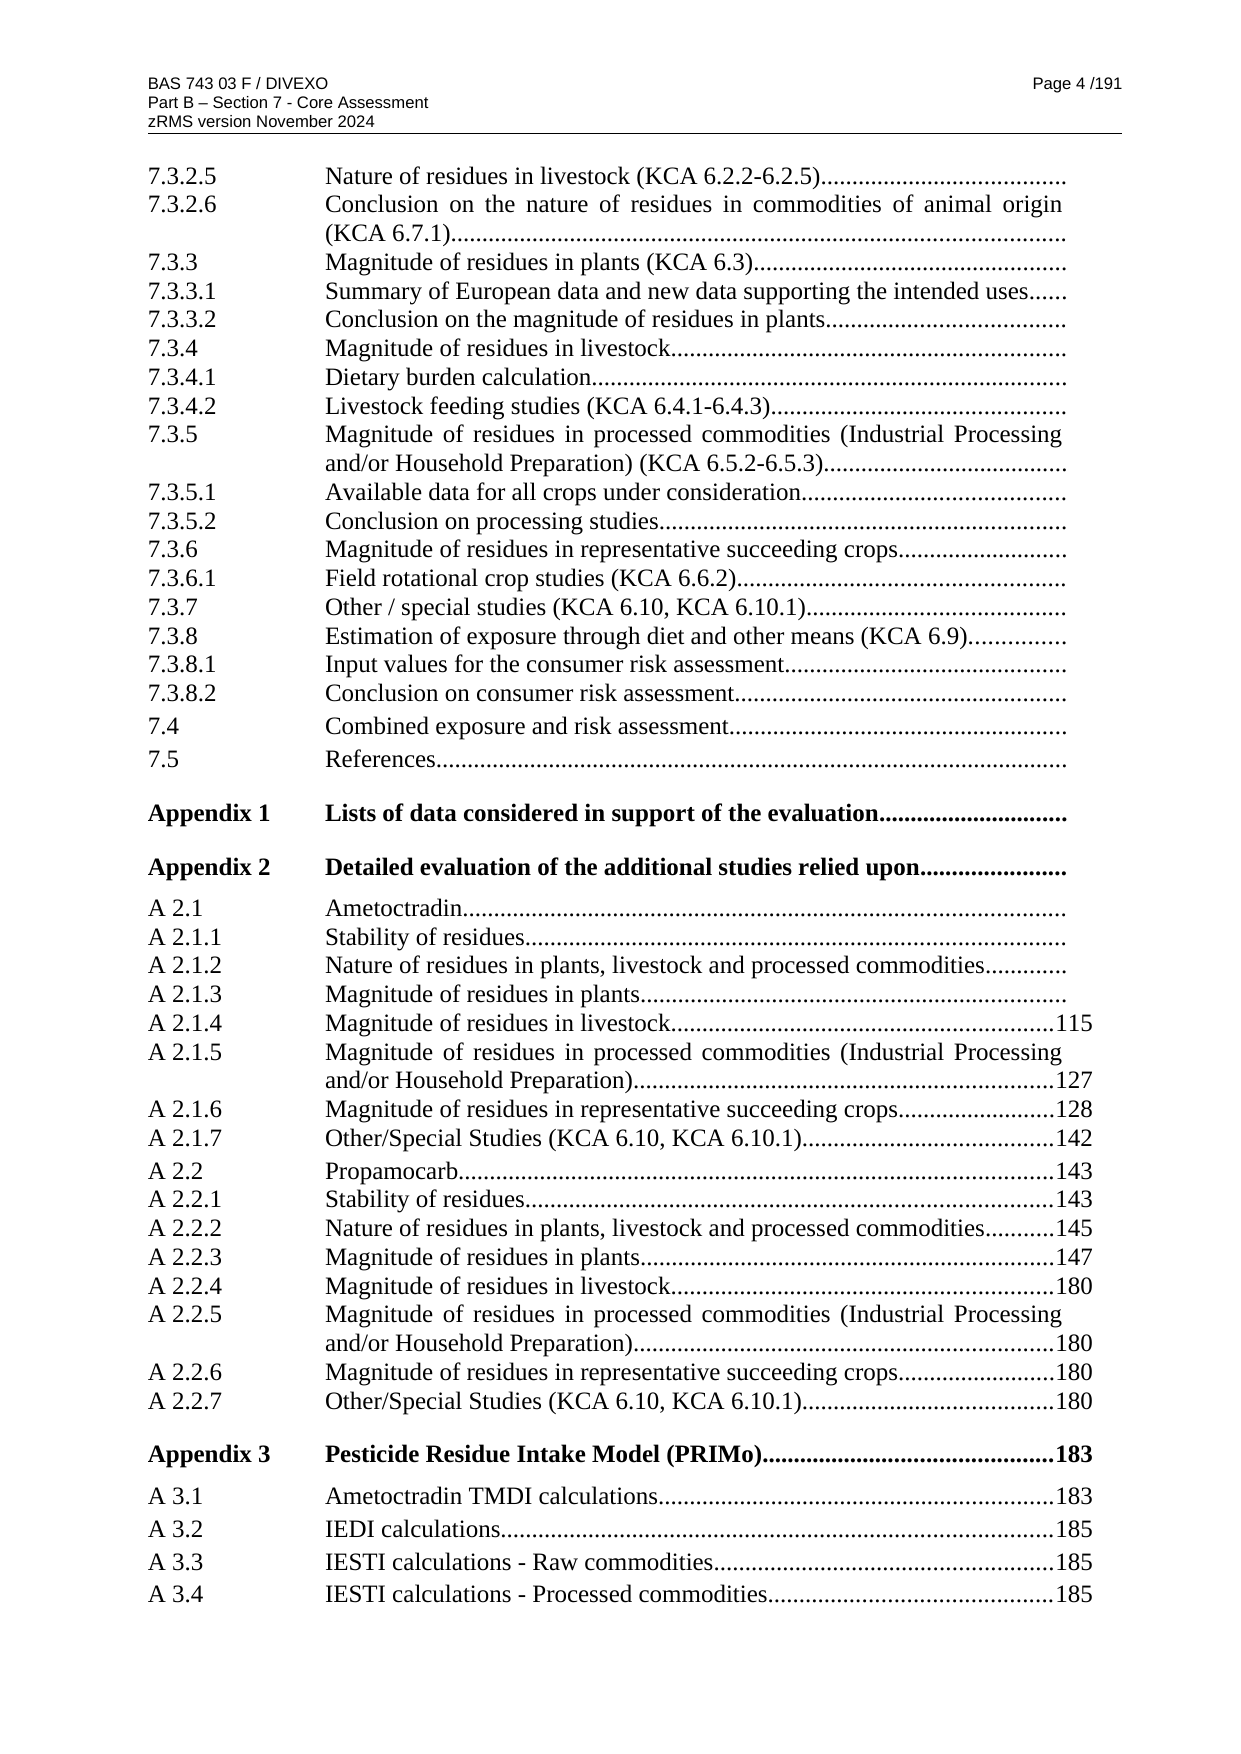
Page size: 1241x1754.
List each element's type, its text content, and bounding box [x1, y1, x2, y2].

text 7.3.3 Magnitude of residues in plants (KCA 6.3) 49 [148, 247, 1063, 276]
text 7.3.5.2 Conclusion on processing studies 53 [148, 506, 1063, 534]
text A 2.2.1 Stability of residues 143 [148, 1184, 1063, 1213]
text A 2.2.7 Other/Special Studies (KCA 6.10, KCA 6.10.1) 180 [148, 1386, 1063, 1414]
text 7.3.6.1 Field rotational crop studies (KCA 6.6.2) 54 [148, 563, 1063, 592]
text 7.3.4 Magnitude of residues in livestock 50 [148, 333, 1063, 362]
text 7.3.4.1 Dietary burden calculation 50 [148, 362, 1063, 391]
text 7.3.5 Magnitude of residues in processed commodities (Industrial Processing and/or Household Preparation) (KCA 6.5.2-6.5.3) 53 [148, 419, 1063, 477]
text A 2.2 Propamocarb 143 [148, 1156, 1063, 1184]
text Appendix 2 Detailed evaluation of the additional studies relied upon 73 [148, 852, 1063, 880]
text 7.3.8 Estimation of exposure through diet and other means (KCA 6.9) 56 [148, 621, 1063, 649]
text 7.3.2.6 Conclusion on the nature of residues in commodities of animal origin (KCA 6.7.1) 48 [148, 189, 1063, 247]
text A 2.2.3 Magnitude of residues in plants 147 [148, 1242, 1063, 1271]
text A 3.4 IESTI calculations - Processed commodities 185 [148, 1579, 1063, 1608]
text 7.3.2.5 Nature of residues in livestock (KCA 6.2.2-6.2.5) 45 [148, 161, 1063, 189]
text 7.3.4.2 Livestock feeding studies (KCA 6.4.1-6.4.3) 52 [148, 391, 1063, 419]
text Appendix 3 Pesticide Residue Intake Model (PRIMo) 183 [148, 1439, 1063, 1468]
text 7.3.8.1 Input values for the consumer risk assessment 56 [148, 649, 1063, 678]
text A 3.3 IESTI calculations - Raw commodities 185 [148, 1547, 1063, 1575]
text A 2.1.3 Magnitude of residues in plants 82 [148, 979, 1063, 1008]
text 7.5 References 59 [148, 744, 1063, 773]
text A 2.2.5 Magnitude of residues in processed commodities (Industrial Processing and/or Household Preparation) 180 [148, 1299, 1063, 1357]
text A 2.2.4 Magnitude of residues in livestock 180 [148, 1271, 1063, 1299]
text A 2.1.1 Stability of residues 73 [148, 922, 1063, 950]
text A 2.1.2 Nature of residues in plants, livestock and processed commodities 81 [148, 950, 1063, 979]
text 7.3.3.2 Conclusion on the magnitude of residues in plants 50 [148, 304, 1063, 333]
text A 2.1.4 Magnitude of residues in livestock 115 [148, 1008, 1063, 1037]
text 7.3.7 Other / special studies (KCA 6.10, KCA 6.10.1) 55 [148, 592, 1063, 621]
text A 3.1 Ametoctradin TMDI calculations 183 [148, 1481, 1063, 1509]
text 7.3.8.2 Conclusion on consumer risk assessment 57 [148, 678, 1063, 707]
text A 2.1 Ametoctradin 73 [148, 893, 1063, 922]
text A 2.1.5 Magnitude of residues in processed commodities (Industrial Processing and/or Household Preparation) 127 [148, 1037, 1063, 1094]
text A 2.2.2 Nature of residues in plants, livestock and processed commodities 145 [148, 1213, 1063, 1242]
text A 2.1.7 Other/Special Studies (KCA 6.10, KCA 6.10.1) 142 [148, 1123, 1063, 1152]
text A 3.2 IEDI calculations 185 [148, 1514, 1063, 1542]
text A 2.2.6 Magnitude of residues in representative succeeding crops 180 [148, 1357, 1063, 1386]
text A 2.1.6 Magnitude of residues in representative succeeding crops 128 [148, 1094, 1063, 1123]
text 7.3.5.1 Available data for all crops under consideration 53 [148, 477, 1063, 506]
text 7.3.6 Magnitude of residues in representative succeeding crops 54 [148, 534, 1063, 563]
text Appendix 1 Lists of data considered in support of the evaluation 60 [148, 798, 1063, 827]
text 7.4 Combined exposure and risk assessment 58 [148, 711, 1063, 740]
text 7.3.3.1 Summary of European data and new data supporting the intended uses 49 [148, 276, 1063, 304]
